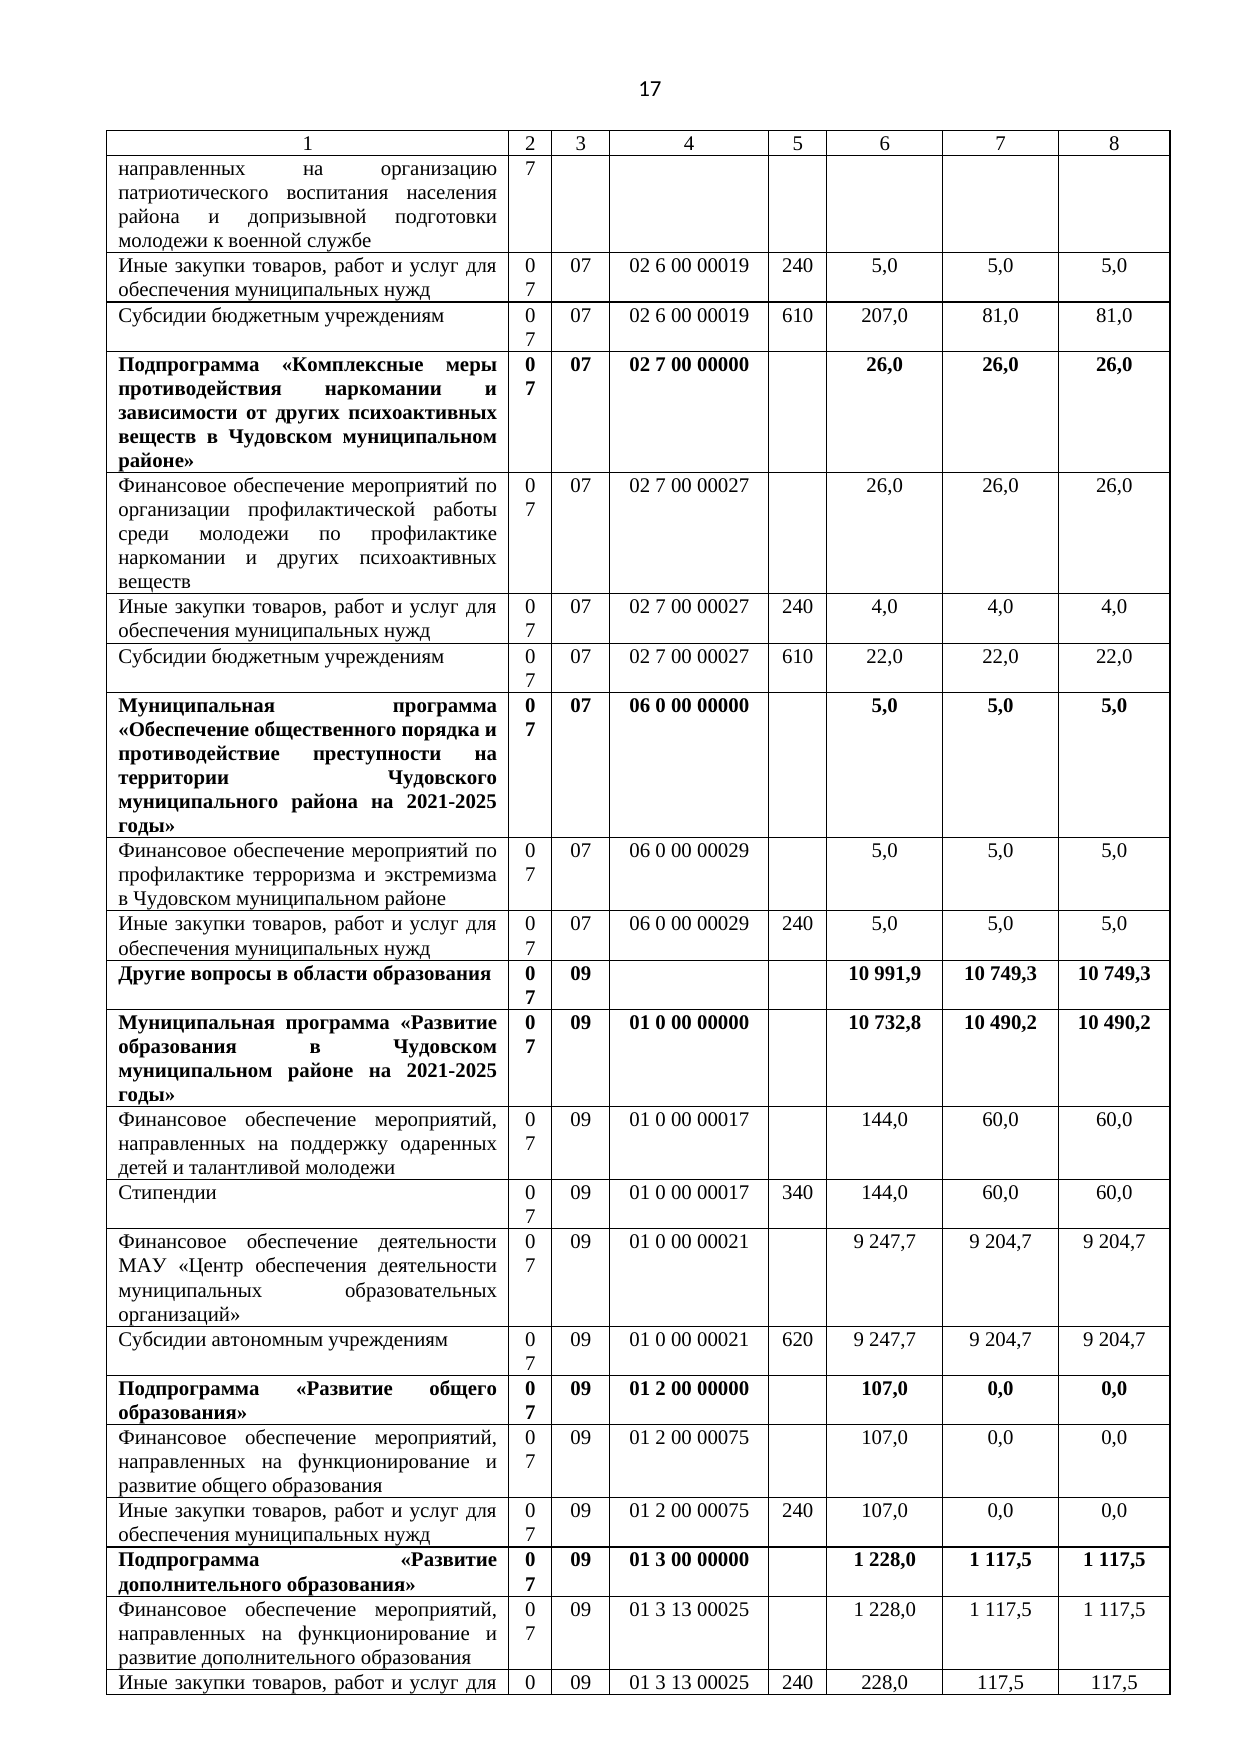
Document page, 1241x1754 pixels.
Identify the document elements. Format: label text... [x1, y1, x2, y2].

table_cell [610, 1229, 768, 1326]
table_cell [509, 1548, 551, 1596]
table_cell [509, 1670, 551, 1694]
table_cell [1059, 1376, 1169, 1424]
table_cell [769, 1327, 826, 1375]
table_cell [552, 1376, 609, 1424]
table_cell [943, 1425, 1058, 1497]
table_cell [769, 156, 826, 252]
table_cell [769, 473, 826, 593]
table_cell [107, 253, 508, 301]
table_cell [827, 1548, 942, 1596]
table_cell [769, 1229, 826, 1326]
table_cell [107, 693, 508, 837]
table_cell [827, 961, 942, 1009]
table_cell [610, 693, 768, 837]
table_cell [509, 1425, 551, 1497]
table_header 8 [1059, 131, 1169, 155]
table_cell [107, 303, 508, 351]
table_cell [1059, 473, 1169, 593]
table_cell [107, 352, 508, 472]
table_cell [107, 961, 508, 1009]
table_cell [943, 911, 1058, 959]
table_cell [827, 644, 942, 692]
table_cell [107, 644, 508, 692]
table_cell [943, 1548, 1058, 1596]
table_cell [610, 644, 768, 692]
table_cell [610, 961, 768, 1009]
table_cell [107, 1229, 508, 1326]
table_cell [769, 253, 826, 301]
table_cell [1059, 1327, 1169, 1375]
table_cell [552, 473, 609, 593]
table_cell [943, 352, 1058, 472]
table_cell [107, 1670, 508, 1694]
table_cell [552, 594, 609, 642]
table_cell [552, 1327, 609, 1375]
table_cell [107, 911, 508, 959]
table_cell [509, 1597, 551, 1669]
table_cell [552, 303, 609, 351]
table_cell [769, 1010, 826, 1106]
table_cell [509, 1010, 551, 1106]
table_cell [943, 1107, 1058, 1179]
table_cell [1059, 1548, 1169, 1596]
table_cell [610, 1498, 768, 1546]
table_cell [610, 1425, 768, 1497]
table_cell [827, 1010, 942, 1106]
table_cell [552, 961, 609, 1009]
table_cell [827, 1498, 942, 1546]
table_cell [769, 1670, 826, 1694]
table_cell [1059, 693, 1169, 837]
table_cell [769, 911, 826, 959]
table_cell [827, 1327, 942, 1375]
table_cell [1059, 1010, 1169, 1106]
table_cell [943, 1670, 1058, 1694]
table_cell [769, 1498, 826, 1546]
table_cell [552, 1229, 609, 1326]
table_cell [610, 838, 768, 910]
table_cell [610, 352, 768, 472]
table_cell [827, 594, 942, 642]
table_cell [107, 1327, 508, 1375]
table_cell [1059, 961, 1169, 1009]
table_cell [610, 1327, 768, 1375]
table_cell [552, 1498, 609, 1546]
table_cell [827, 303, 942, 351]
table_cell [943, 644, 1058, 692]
table_header 1 [107, 131, 508, 155]
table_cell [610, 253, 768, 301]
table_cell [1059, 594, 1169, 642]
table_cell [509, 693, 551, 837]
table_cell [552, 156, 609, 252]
table_header 5 [769, 131, 826, 155]
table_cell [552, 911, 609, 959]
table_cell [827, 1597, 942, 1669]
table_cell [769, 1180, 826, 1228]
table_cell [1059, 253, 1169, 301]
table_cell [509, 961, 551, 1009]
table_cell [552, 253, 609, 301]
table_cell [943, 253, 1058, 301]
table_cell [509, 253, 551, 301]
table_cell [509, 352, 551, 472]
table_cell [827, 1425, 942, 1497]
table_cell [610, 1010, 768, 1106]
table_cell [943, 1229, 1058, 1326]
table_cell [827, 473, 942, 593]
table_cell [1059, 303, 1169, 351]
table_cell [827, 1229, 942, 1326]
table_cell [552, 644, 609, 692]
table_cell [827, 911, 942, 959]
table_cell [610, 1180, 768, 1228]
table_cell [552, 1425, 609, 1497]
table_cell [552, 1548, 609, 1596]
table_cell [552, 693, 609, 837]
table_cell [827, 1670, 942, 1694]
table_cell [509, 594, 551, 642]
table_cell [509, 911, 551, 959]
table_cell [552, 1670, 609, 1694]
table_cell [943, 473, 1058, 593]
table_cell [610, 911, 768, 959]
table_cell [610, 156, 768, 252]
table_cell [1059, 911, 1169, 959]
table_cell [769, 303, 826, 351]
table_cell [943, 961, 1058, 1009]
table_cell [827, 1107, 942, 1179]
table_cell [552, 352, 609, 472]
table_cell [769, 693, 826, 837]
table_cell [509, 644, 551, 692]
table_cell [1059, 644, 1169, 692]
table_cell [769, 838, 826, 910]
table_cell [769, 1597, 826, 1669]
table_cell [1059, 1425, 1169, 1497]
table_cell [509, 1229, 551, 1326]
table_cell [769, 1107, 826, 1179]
table_header 2 [509, 131, 551, 155]
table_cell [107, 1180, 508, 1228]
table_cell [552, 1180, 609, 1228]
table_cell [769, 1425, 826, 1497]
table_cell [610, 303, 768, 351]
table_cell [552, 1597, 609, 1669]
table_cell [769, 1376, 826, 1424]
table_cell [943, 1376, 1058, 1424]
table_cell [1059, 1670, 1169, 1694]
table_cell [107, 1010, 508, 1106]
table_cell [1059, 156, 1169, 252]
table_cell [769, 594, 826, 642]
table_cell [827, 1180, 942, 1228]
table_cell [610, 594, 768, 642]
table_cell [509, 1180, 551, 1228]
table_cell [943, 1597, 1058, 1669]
table_header 4 [610, 131, 768, 155]
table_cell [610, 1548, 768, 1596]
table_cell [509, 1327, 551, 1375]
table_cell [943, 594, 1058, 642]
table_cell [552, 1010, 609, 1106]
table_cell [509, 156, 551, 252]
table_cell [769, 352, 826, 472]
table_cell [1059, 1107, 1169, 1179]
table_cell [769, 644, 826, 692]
table_header 7 [943, 131, 1058, 155]
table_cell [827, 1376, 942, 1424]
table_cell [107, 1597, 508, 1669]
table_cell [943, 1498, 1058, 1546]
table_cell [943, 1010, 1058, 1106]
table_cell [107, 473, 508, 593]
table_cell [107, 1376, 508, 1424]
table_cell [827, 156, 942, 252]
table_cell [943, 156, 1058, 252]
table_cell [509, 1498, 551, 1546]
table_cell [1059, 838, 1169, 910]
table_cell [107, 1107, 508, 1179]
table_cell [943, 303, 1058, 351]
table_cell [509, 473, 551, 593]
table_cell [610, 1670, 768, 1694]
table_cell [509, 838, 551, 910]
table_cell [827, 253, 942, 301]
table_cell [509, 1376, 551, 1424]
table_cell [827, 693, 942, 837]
table_header 3 [552, 131, 609, 155]
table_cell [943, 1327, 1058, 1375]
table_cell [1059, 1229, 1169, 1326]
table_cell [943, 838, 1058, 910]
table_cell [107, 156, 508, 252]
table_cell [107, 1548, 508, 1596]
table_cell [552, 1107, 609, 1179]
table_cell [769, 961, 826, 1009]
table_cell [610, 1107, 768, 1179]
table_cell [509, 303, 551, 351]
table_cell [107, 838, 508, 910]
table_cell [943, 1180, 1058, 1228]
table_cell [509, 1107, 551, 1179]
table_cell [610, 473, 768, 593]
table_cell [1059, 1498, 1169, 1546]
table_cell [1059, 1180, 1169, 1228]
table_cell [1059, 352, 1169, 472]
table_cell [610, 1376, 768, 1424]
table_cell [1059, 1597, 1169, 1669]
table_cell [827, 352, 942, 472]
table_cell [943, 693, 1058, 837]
table_header 6 [827, 131, 942, 155]
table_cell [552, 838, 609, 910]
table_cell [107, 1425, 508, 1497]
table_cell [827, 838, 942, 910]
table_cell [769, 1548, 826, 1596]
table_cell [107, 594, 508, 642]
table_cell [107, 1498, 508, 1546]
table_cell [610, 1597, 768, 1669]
